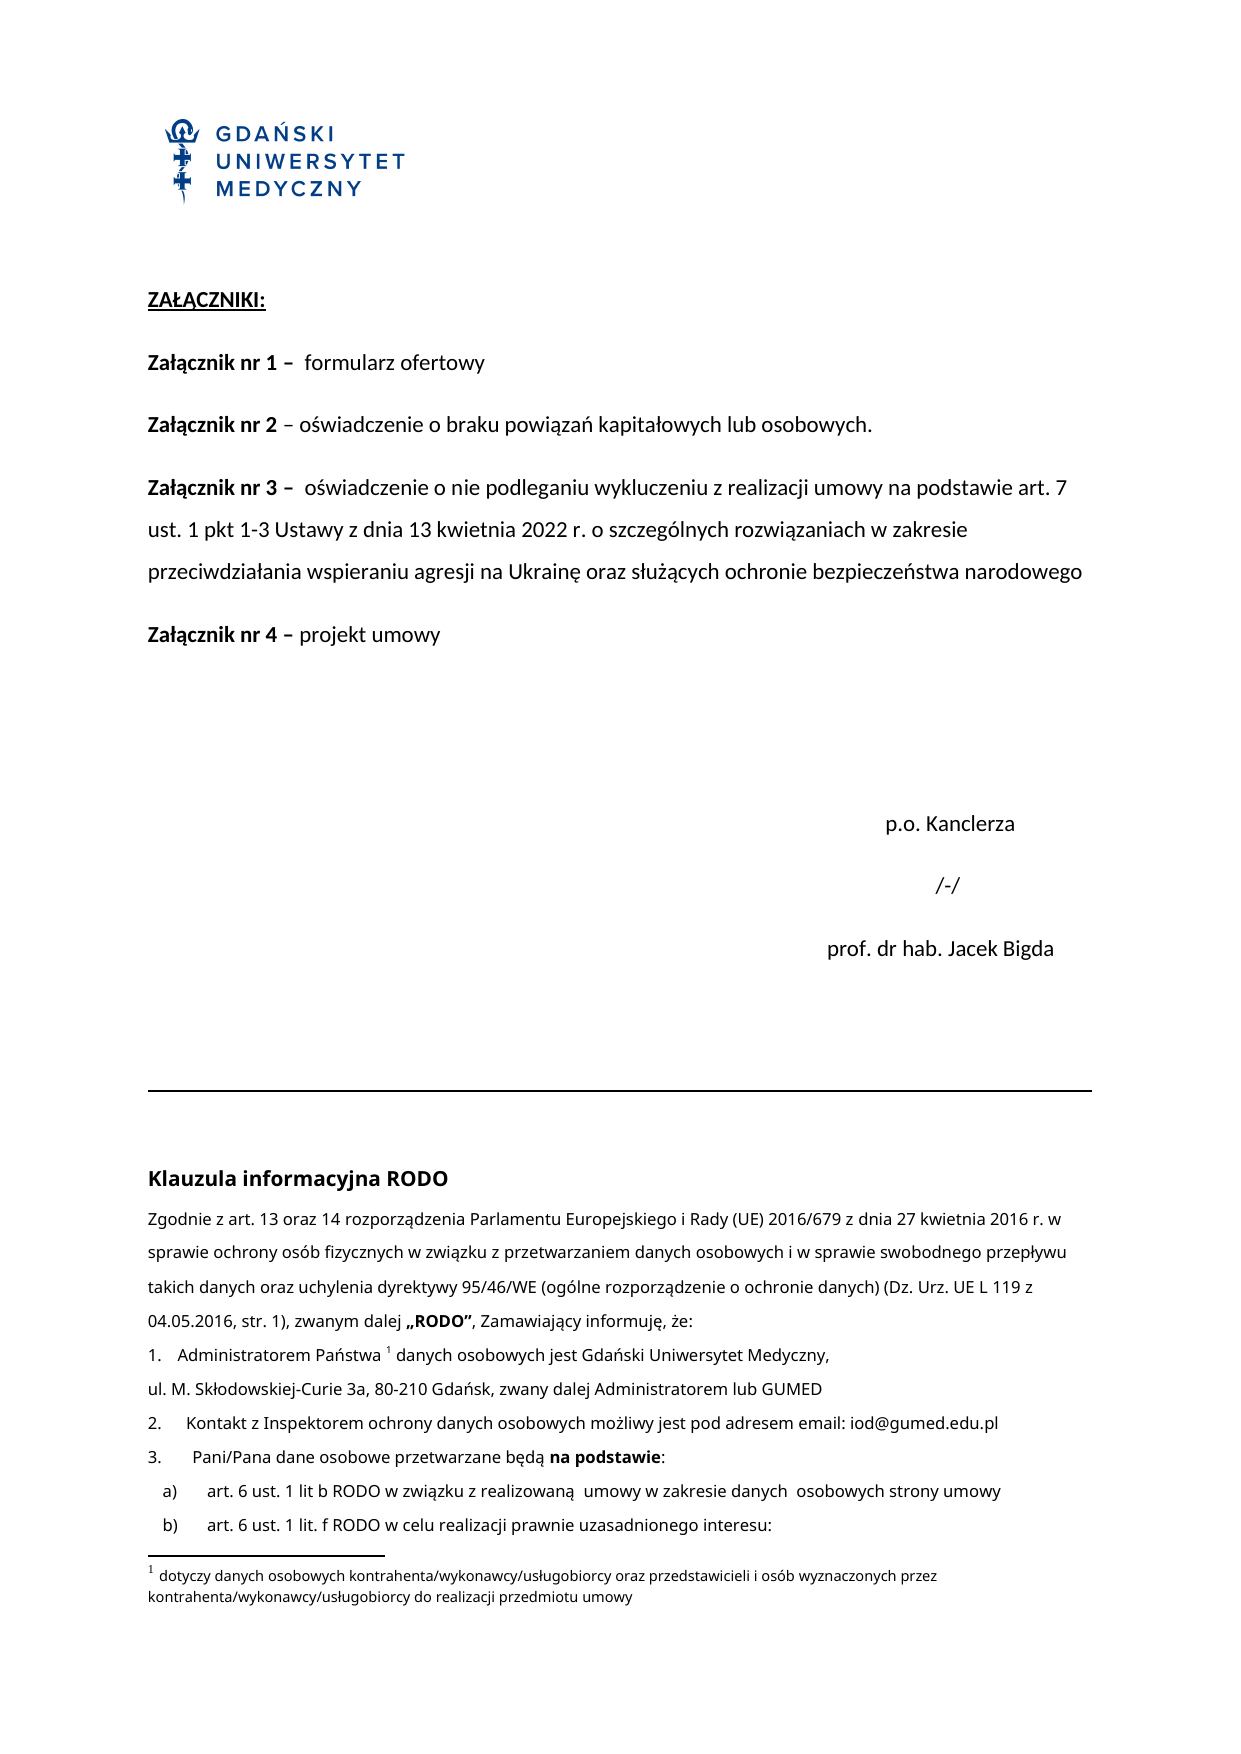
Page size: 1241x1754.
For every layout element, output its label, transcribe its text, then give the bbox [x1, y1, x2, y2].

list Pani/Pana dane osobowe przetwarzane będą na podstawie: [148, 1446, 1092, 1468]
text ZAŁĄCZNIKI: [148, 285, 1092, 313]
text Załącznik nr 1 – formularz ofertowy [148, 348, 1092, 376]
picture [147, 101, 422, 223]
text Zgodnie z art. 13 oraz 14 rozporządzenia Parlamentu Europejskiego i Rady (UE) 2016/679 z dnia 27 kwietnia 2016 r. w sprawie ochrony osób fizycznych w związku z przetwarzaniem danych osobowych i w sprawie swobodnego przepływu takich danych oraz uchylenia dyrektywy 95/46/WE (ogólne rozporządzenie o ochronie danych) (Dz. Urz. UE L 119 z 04.05.2016, str. 1), zwanym dalej „RODO”, Zamawiający informuję, że: [148, 1207, 1092, 1332]
text Klauzula informacyjna RODO [148, 1164, 1092, 1193]
text Załącznik nr 4 – projekt umowy [148, 620, 1092, 648]
list art. 6 ust. 1 lit. f RODO w celu realizacji prawnie uzasadnionego interesu: [162, 1514, 1092, 1536]
list Kontakt z Inspektorem ochrony danych osobowych możliwy jest pod adresem email: iod@gumed.edu.pl [148, 1411, 1092, 1434]
text Załącznik nr 3 – oświadczenie o nie podleganiu wykluczeniu z realizacji umowy na podstawie art. 7 ust. 1 pkt 1-3 Ustawy z dnia 13 kwietnia 2022 r. o szczególnych rozwiązaniach w zakresie przeciwdziałania wspieraniu agresji na Ukrainę oraz służących ochronie bezpieczeństwa narodowego [148, 473, 1092, 585]
list Administratorem Państwa danych osobowych jest Gdański Uniwersytet Medyczny, ul. M. Skłodowskiej-Curie 3a, 80-210 Gdańsk, zwany dalej Administratorem lub GUMED [148, 1343, 1092, 1400]
text p.o. Kanclerza [148, 809, 1092, 837]
text Załącznik nr 2 – oświadczenie o braku powiązań kapitałowych lub osobowych. [148, 411, 1092, 439]
text prof. dr hab. Jacek Bigda [148, 934, 1092, 962]
text /-/ [148, 871, 1092, 899]
list art. 6 ust. 1 lit b RODO w związku z realizowaną umowy w zakresie danych osobowych strony umowy [162, 1479, 1092, 1502]
